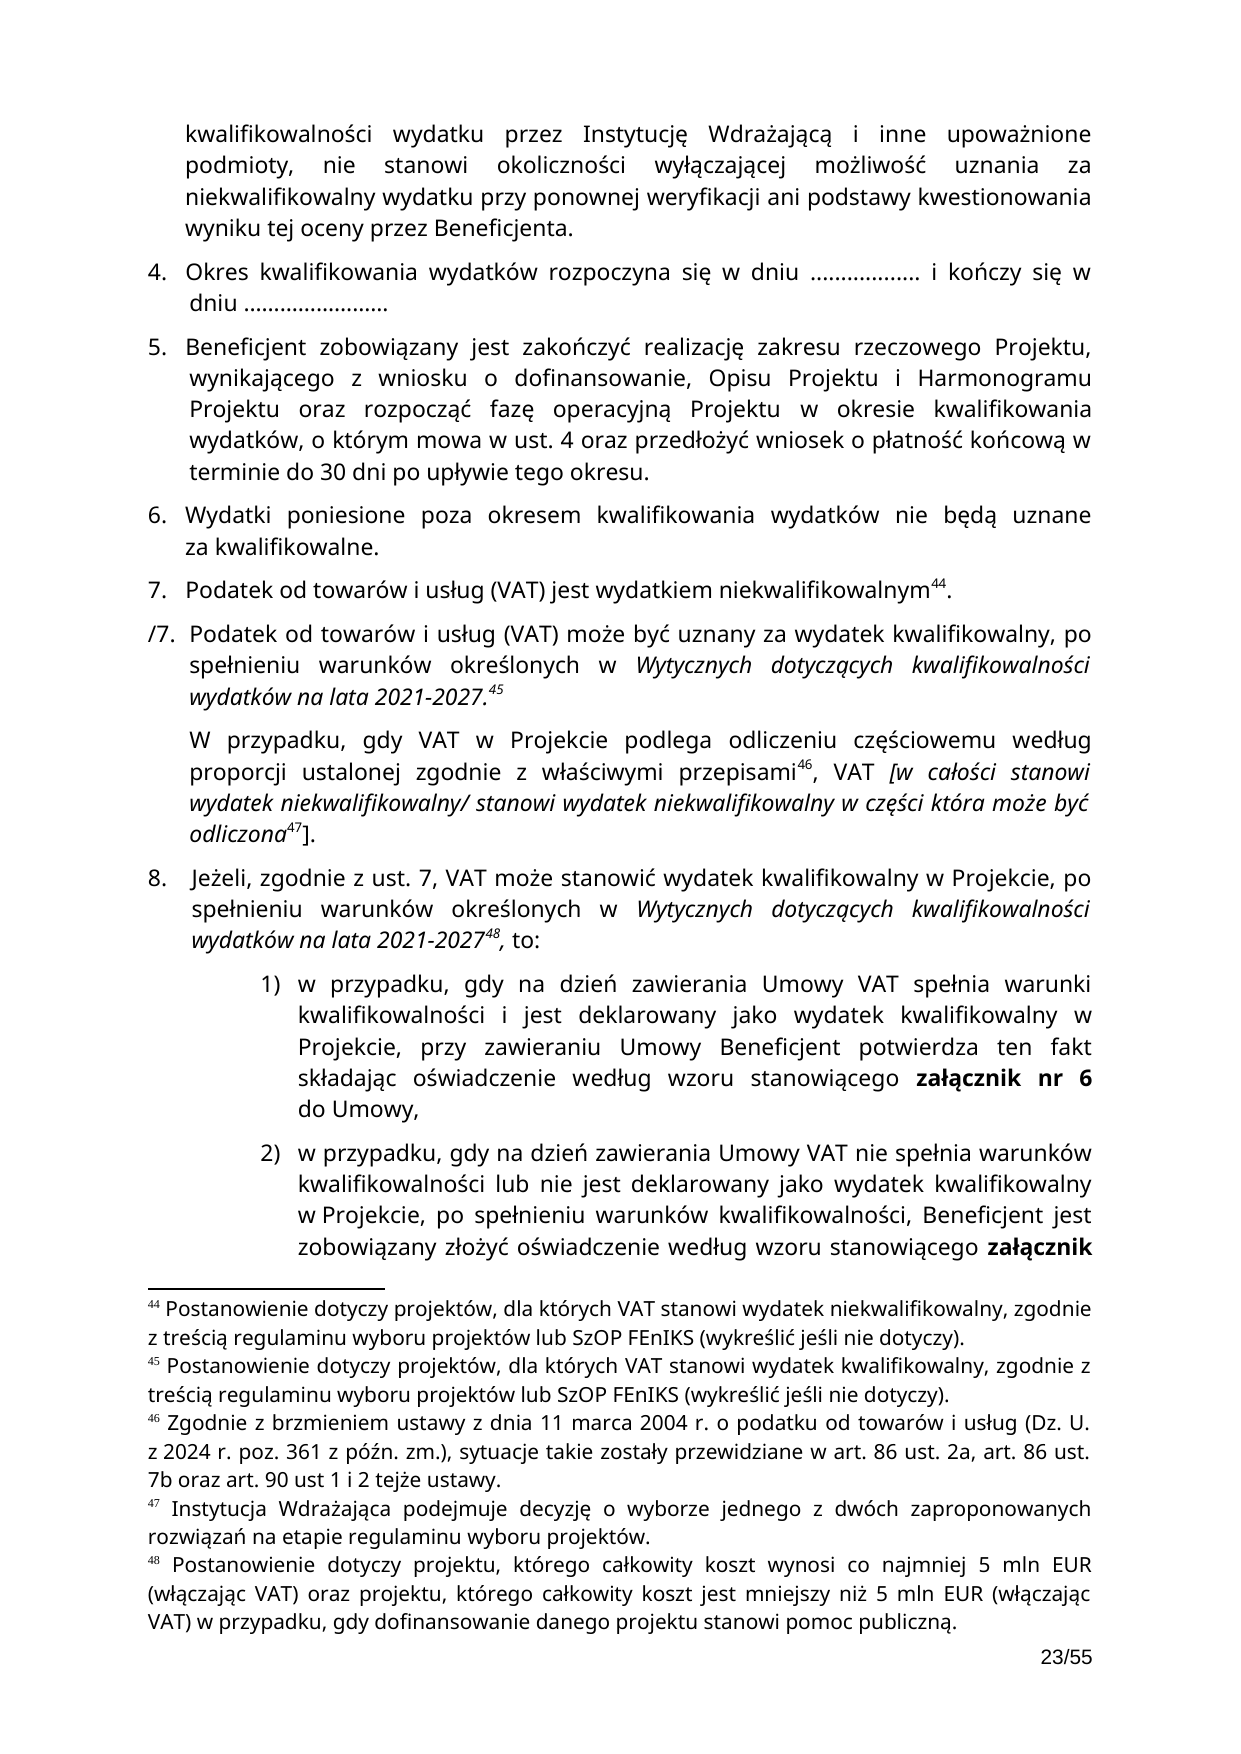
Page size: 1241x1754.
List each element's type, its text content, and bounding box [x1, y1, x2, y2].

list Podatek od towarów i usług (VAT) jest wydatkiem niekwalifikowalnym. [148, 574, 1092, 606]
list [260, 1137, 1092, 1262]
list Beneficjent zobowiązany jest zakończyć realizację zakresu rzeczowego Projektu, wynikającego z wniosku o dofinansowanie, Opisu Projektu i Harmonogramu Projektu oraz rozpocząć fazę operacyjną Projektu w okresie kwalifikowania wydatków, o którym mowa w ust. 4 oraz przedłożyć wniosek o płatność końcową w terminie do 30 dni po upływie tego okresu. [148, 331, 1092, 487]
list w przypadku, gdy na dzień zawierania Umowy VAT spełnia warunki kwalifikowalności i jest deklarowany jako wydatek kwalifikowalny w Projekcie, przy zawieraniu Umowy Beneficjent potwierdza ten fakt składając oświadczenie według wzoru stanowiącego załącznik nr 6 do Umowy, [260, 968, 1092, 1124]
list Okres kwalifikowania wydatków rozpoczyna się w dniu .................. i kończy się w dniu …………………… [148, 256, 1092, 318]
text /7. Podatek od towarów i usług (VAT) może być uznany za wydatek kwalifikowalny, po spełnieniu warunków określonych w Wytycznych dotyczących kwalifikowalności wydatków na lata 2021-2027. [148, 618, 1092, 712]
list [148, 118, 1092, 243]
text W przypadku, gdy VAT w Projekcie podlega odliczeniu częściowemu według proporcji ustalonej zgodnie z właściwymi przepisami, VAT [w całości stanowi wydatek niekwalifikowalny/ stanowi wydatek niekwalifikowalny w części która może być odliczona]. [189, 724, 1092, 849]
list Jeżeli, zgodnie z ust. 7, VAT może stanowić wydatek kwalifikowalny w Projekcie, po spełnieniu warunków określonych w Wytycznych dotyczących kwalifikowalności wydatków na lata 2021-2027, to: [148, 862, 1092, 956]
list Wydatki poniesione poza okresem kwalifikowania wydatków nie będą uznane za kwalifikowalne. [148, 499, 1092, 562]
